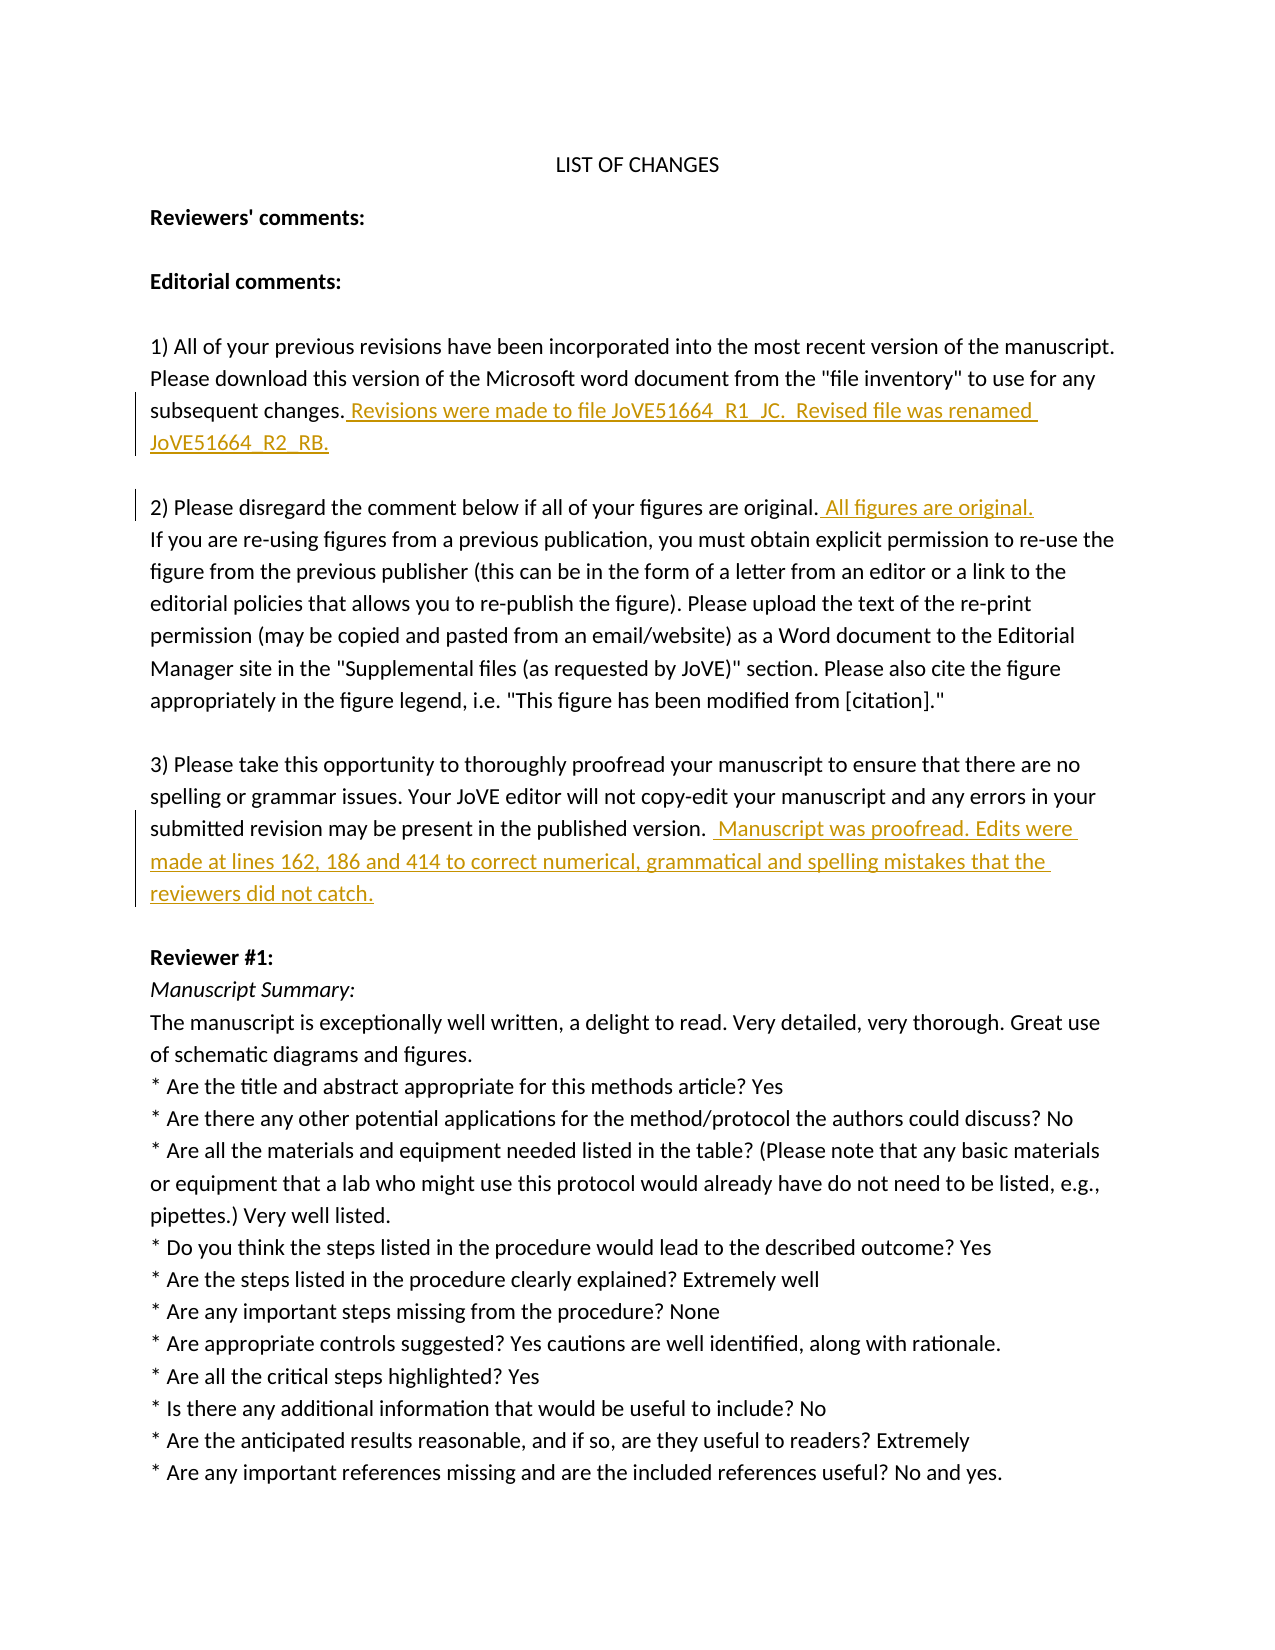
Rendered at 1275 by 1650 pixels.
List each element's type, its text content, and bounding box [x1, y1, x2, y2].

text LIST OF CHANGES [150, 150, 1125, 178]
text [150, 203, 1125, 1486]
